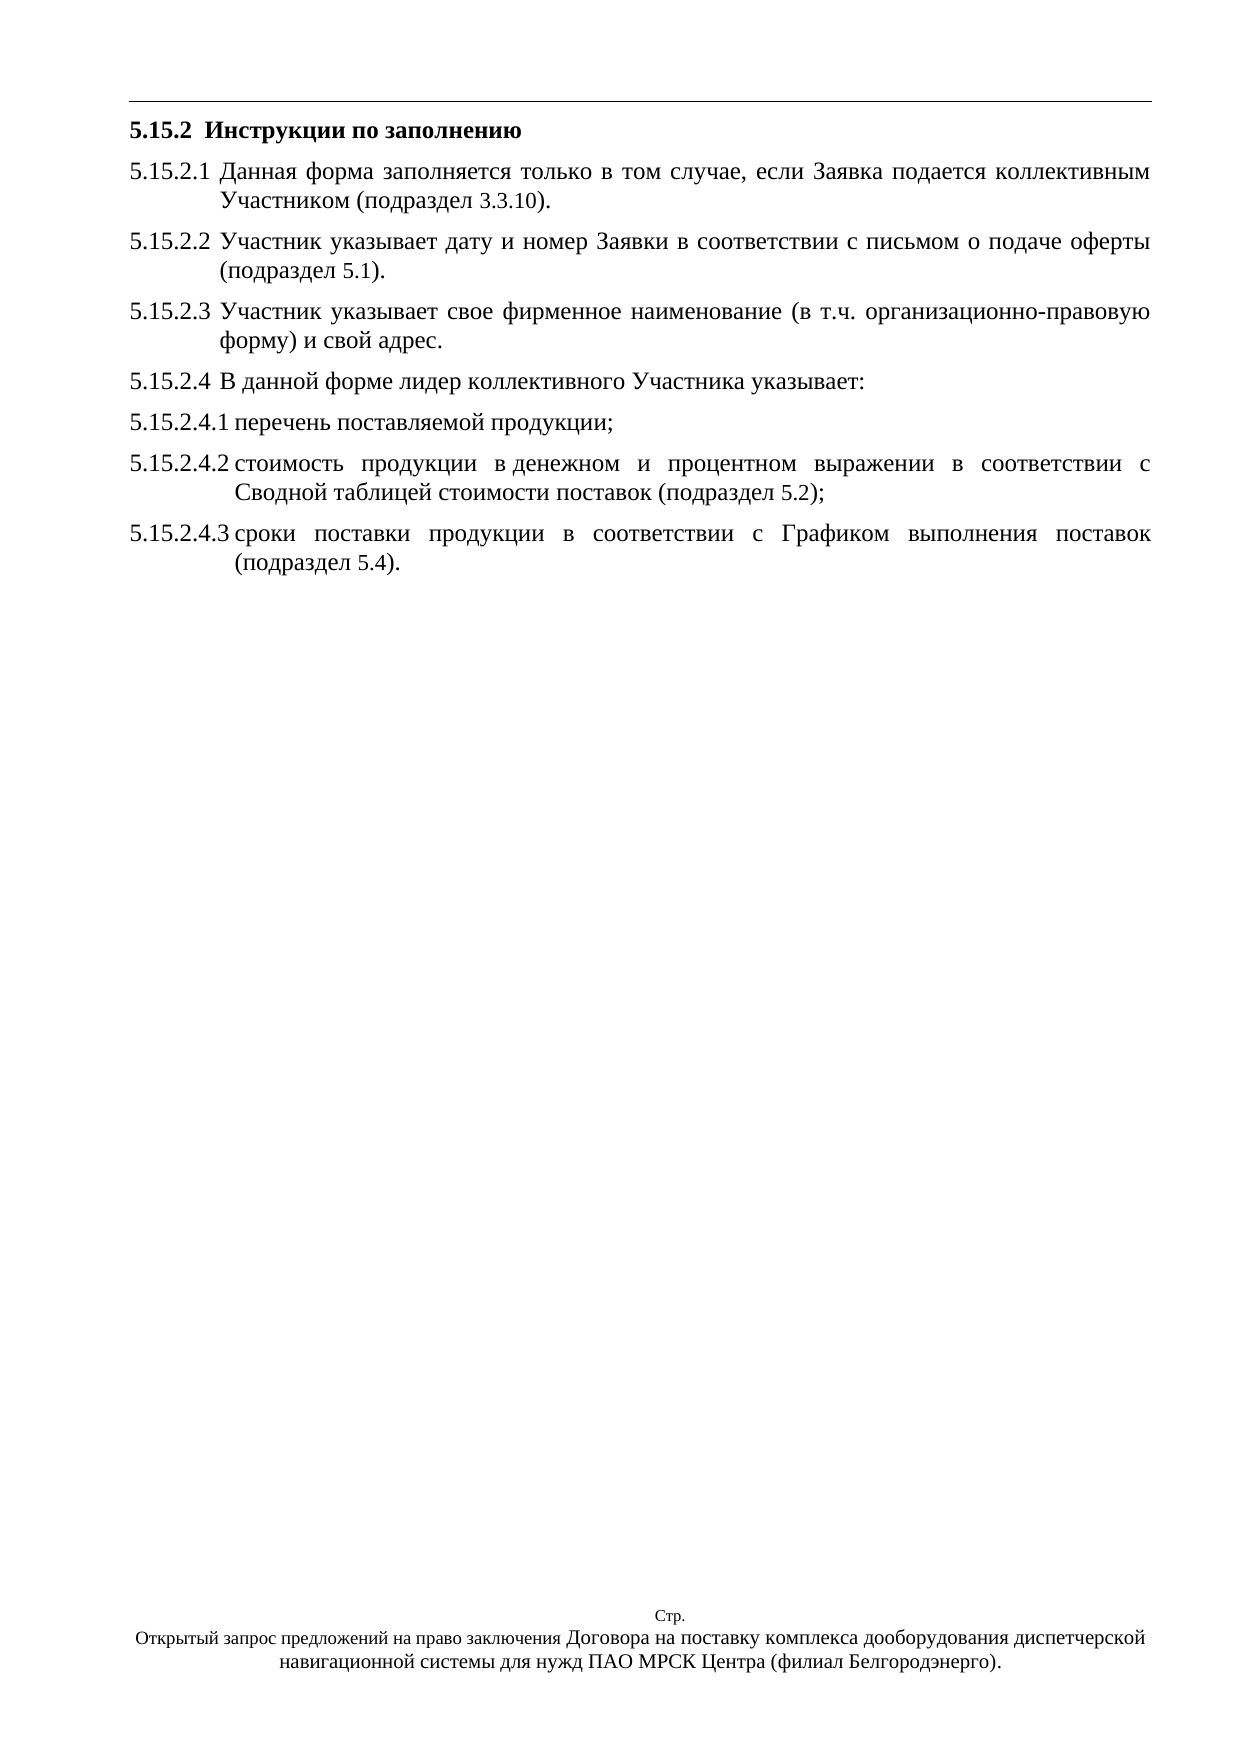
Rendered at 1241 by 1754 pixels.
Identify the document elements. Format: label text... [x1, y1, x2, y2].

list В данной форме лидер коллективного Участника указывает: [129, 366, 1152, 395]
list перечень поставляемой продукции; [129, 407, 1152, 436]
list сроки поставки продукции в соответствии с Графиком выполнения поставок (подраздел 5.4). [129, 518, 1152, 576]
list Данная форма заполняется только в том случае, если Заявка подается коллективным Участником (подраздел 3.3.10). [129, 156, 1152, 213]
list Участник указывает свое фирменное наименование (в т.ч. организационно-правовую форму) и свой адрес. [129, 296, 1152, 353]
list Участник указывает дату и номер Заявки в соответствии с письмом о подаче оферты (подраздел 5.1). [129, 226, 1152, 283]
list стоимость продукции в денежном и процентном выражении в соответствии с Сводной таблицей стоимости поставок (подраздел 5.2); [129, 448, 1152, 506]
subtitle Инструкции по заполнению [129, 115, 1152, 143]
